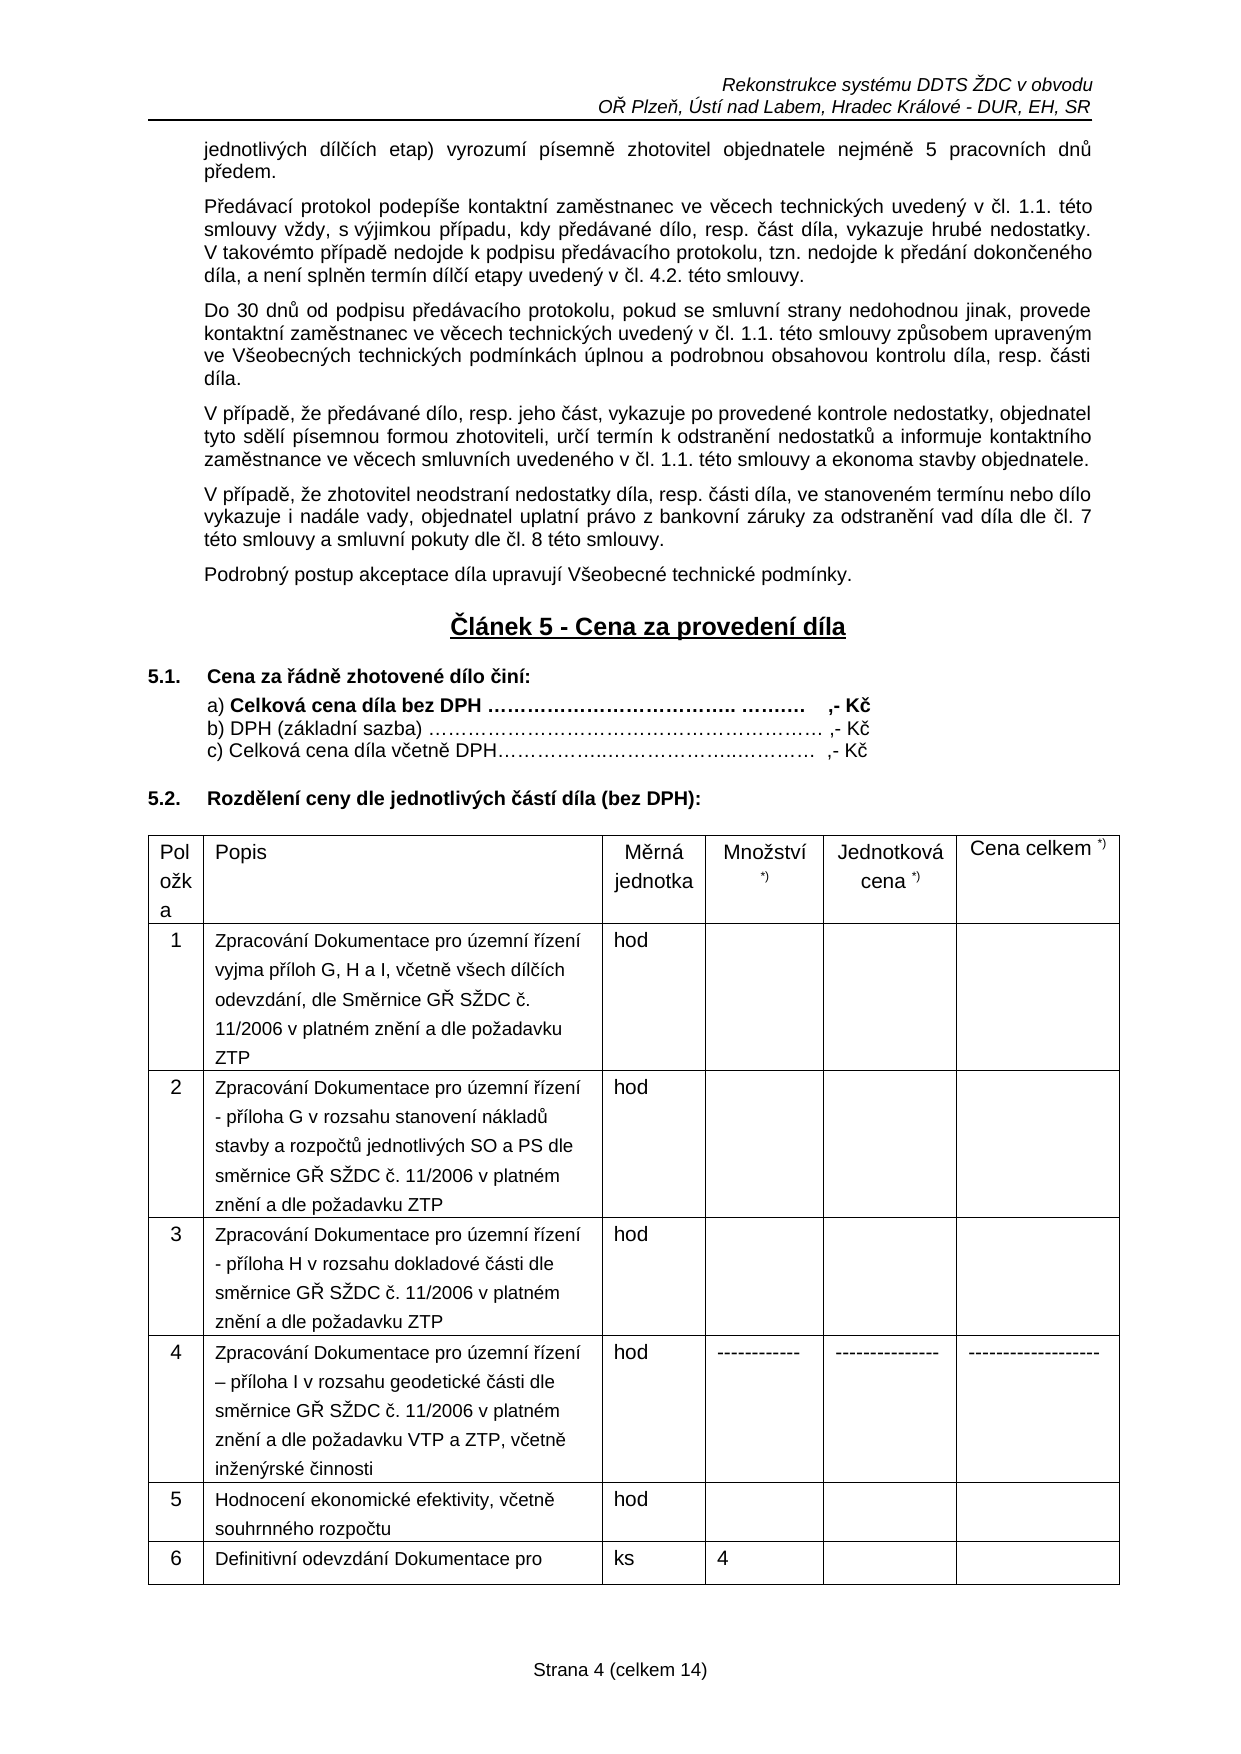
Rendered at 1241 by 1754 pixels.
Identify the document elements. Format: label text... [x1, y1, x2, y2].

table_cell [824, 1542, 956, 1584]
table_cell [957, 924, 1119, 1070]
subtitle Článek 5 - Cena za provedení díla [204, 612, 1092, 641]
text c) Celková cena díla včetně DPH……………..………………..………… ,- Kč [148, 739, 1092, 762]
text Do 30 dnů od podpisu předávacího protokolu, pokud se smluvní strany nedohodnou jinak, provede kontaktní zaměstnanec ve věcech technických uvedený v čl. 1.1. této smlouvy způsobem upraveným ve Všeobecných technických podmínkách úplnou a podrobnou obsahovou kontrolu díla, resp. části díla. [148, 299, 1092, 389]
table_cell [957, 1542, 1119, 1584]
text Podrobný postup akceptace díla upravují Všeobecné technické podmínky. [148, 563, 1092, 586]
text V případě, že předávané dílo, resp. jeho část, vykazuje po provedené kontrole nedostatky, objednatel tyto sdělí písemnou formou zhotoviteli, určí termín k odstranění nedostatků a informuje kontaktního zaměstnance ve věcech smluvních uvedeného v čl. 1.1. této smlouvy a ekonoma stavby objednatele. [148, 402, 1092, 470]
table_cell [824, 1483, 956, 1541]
table_header Popis [204, 836, 602, 923]
table_cell Zpracování Dokumentace pro územní řízení - příloha G v rozsahu stanovení nákladů stavby a rozpočtů jednotlivých SO a PS dle směrnice GŘ SŽDC č. 11/2006 v platném znění a dle požadavku ZTP [204, 1071, 602, 1217]
table_header Cena celkem *) [957, 836, 1119, 923]
table_cell [706, 1218, 823, 1335]
table_cell ------------------- [957, 1336, 1119, 1482]
table_header Měrná jednotka [603, 836, 705, 923]
table_cell Zpracování Dokumentace pro územní řízení - příloha H v rozsahu dokladové části dle směrnice GŘ SŽDC č. 11/2006 v platném znění a dle požadavku ZTP [204, 1218, 602, 1335]
text b) DPH (základní sazba) …………………………………………………… ,- Kč [148, 717, 1092, 739]
table_cell [957, 1218, 1119, 1335]
table_cell [706, 1483, 823, 1541]
table_cell [957, 1483, 1119, 1541]
text a) Celková cena díla bez DPH ……………………………….. …….… ,- Kč [207, 694, 1092, 717]
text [148, 137, 1092, 183]
table_cell ks [603, 1542, 705, 1584]
table_cell ------------ [706, 1336, 823, 1482]
table_cell hod [603, 1071, 705, 1217]
table_cell [824, 1218, 956, 1335]
table_cell [824, 924, 956, 1070]
text 5.2. Rozdělení ceny dle jednotlivých částí díla (bez DPH): [148, 787, 1092, 810]
text Předávací protokol podepíše kontaktní zaměstnanec ve věcech technických uvedený v čl. 1.1. této smlouvy vždy, s výjimkou případu, kdy předávané dílo, resp. část díla, vykazuje hrubé nedostatky. V takovémto případě nedojde k podpisu předávacího protokolu, tzn. nedojde k předání dokončeného díla, a není splněn termín dílčí etapy uvedený v čl. 4.2. této smlouvy. [204, 195, 1092, 286]
text 5.1. Cena za řádně zhotovené dílo činí: [148, 665, 1092, 688]
table_cell 1 [149, 924, 203, 1070]
table_cell 6 [149, 1542, 203, 1584]
table_cell hod [603, 924, 705, 1070]
table_cell Zpracování Dokumentace pro územní řízení vyjma příloh G, H a I, včetně všech dílčích odevzdání, dle Směrnice GŘ SŽDC č. 11/2006 v platném znění a dle požadavku ZTP [204, 924, 602, 1070]
table_cell [957, 1071, 1119, 1217]
table_cell hod [603, 1336, 705, 1482]
table_cell 4 [706, 1542, 823, 1584]
table_cell [706, 924, 823, 1070]
table_cell [824, 1071, 956, 1217]
table_cell [706, 1071, 823, 1217]
table_cell Hodnocení ekonomické efektivity, včetně souhrnného rozpočtu [204, 1483, 602, 1541]
table_header Položka [149, 836, 203, 923]
table_cell --------------- [824, 1336, 956, 1482]
table_cell hod [603, 1218, 705, 1335]
table_header Množství *) [706, 836, 823, 923]
table_cell Zpracování Dokumentace pro územní řízení – příloha I v rozsahu geodetické části dle směrnice GŘ SŽDC č. 11/2006 v platném znění a dle požadavku VTP a ZTP, včetně inženýrské činnosti [204, 1336, 602, 1482]
table_cell hod [603, 1483, 705, 1541]
table_cell 2 [149, 1071, 203, 1217]
text V případě, že zhotovitel neodstraní nedostatky díla, resp. části díla, ve stanoveném termínu nebo dílo vykazuje i nadále vady, objednatel uplatní právo z bankovní záruky za odstranění vad díla dle čl. 7 této smlouvy a smluvní pokuty dle čl. 8 této smlouvy. [148, 483, 1092, 551]
table_cell 5 [149, 1483, 203, 1541]
table_cell 3 [149, 1218, 203, 1335]
table_header Jednotková cena *) [824, 836, 956, 923]
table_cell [204, 1542, 602, 1584]
table_cell 4 [149, 1336, 203, 1482]
